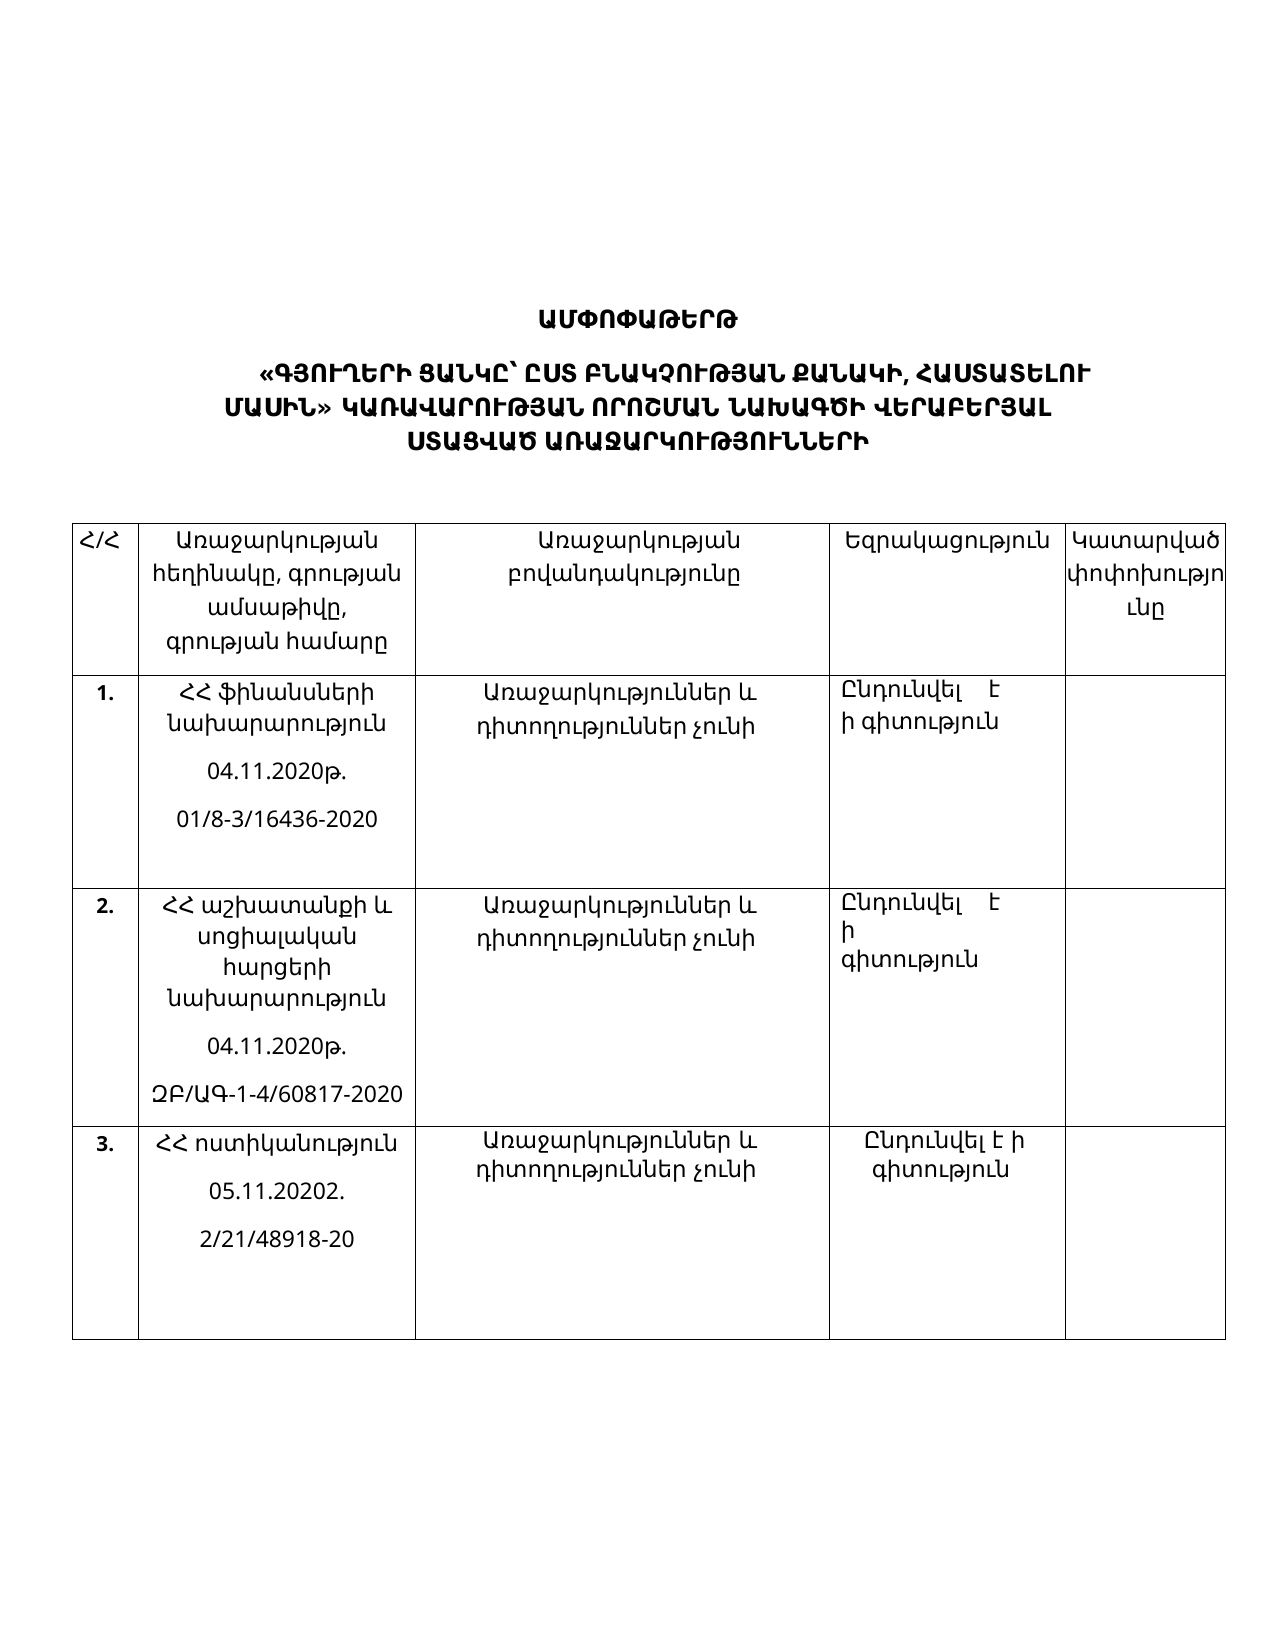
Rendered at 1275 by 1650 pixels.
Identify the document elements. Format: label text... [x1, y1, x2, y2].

table_cell [73, 676, 138, 888]
text ՍՏԱՑՎԱԾ ԱՌԱՋԱՐԿՈՒԹՅՈՒՆՆԵՐԻ [150, 424, 1125, 458]
table_cell Ընդունվել է ի գիտություն [830, 889, 1065, 1126]
table_cell [1066, 676, 1225, 888]
table_cell ՀՀ ֆինանսների նախարարություն 04.11.2020թ. 01/8-3/16436-2020 [139, 676, 415, 888]
table_header Եզրակացություն [830, 524, 1065, 675]
table_header Կատարված փոփոխությունը [1066, 524, 1225, 675]
table_cell Ընդունվել է ի գիտություն [830, 676, 1065, 888]
table_cell ՀՀ ոստիկանություն 05.11.20202. 2/21/48918-20 [139, 1127, 415, 1339]
table_cell Առաջարկություններ և դիտողություններ չունի [416, 1127, 829, 1339]
table_cell Ընդունվել է ի գիտություն [830, 1127, 1065, 1339]
table_cell [1066, 889, 1225, 1126]
table_cell [73, 889, 138, 1126]
table_cell [73, 1127, 138, 1339]
table_cell Առաջարկություններ և դիտողություններ չունի [416, 889, 829, 1126]
table_header Հ/Հ [73, 524, 138, 675]
text «ԳՅՈՒՂԵՐԻ ՑԱՆԿԸ՝ ԸՍՏ ԲՆԱԿՉՈՒԹՅԱՆ ՔԱՆԱԿԻ, ՀԱՍՏԱՏԵԼՈՒ ՄԱՍԻՆ» ԿԱՌԱՎԱՐՈՒԹՅԱՆ ՈՐՈՇՄԱՆ ՆԱԽԱԳԾԻ ՎԵՐԱԲԵՐՅԱԼ [150, 356, 1125, 424]
table_header Առաջարկության բովանդակությունը [416, 524, 829, 675]
table_cell [1066, 1127, 1225, 1339]
text ԱՄՓՈՓԱԹԵՐԹ [150, 302, 1125, 336]
table_cell ՀՀ աշխատանքի և սոցիալական հարցերի նախարարություն 04.11.2020թ. ԶԲ/ԱԳ-1-4/60817-2020 [139, 889, 415, 1126]
table_cell Առաջարկություններ և դիտողություններ չունի [416, 676, 829, 888]
table_header Առաջարկության հեղինակը, գրության ամսաթիվը, գրության համարը [139, 524, 415, 675]
